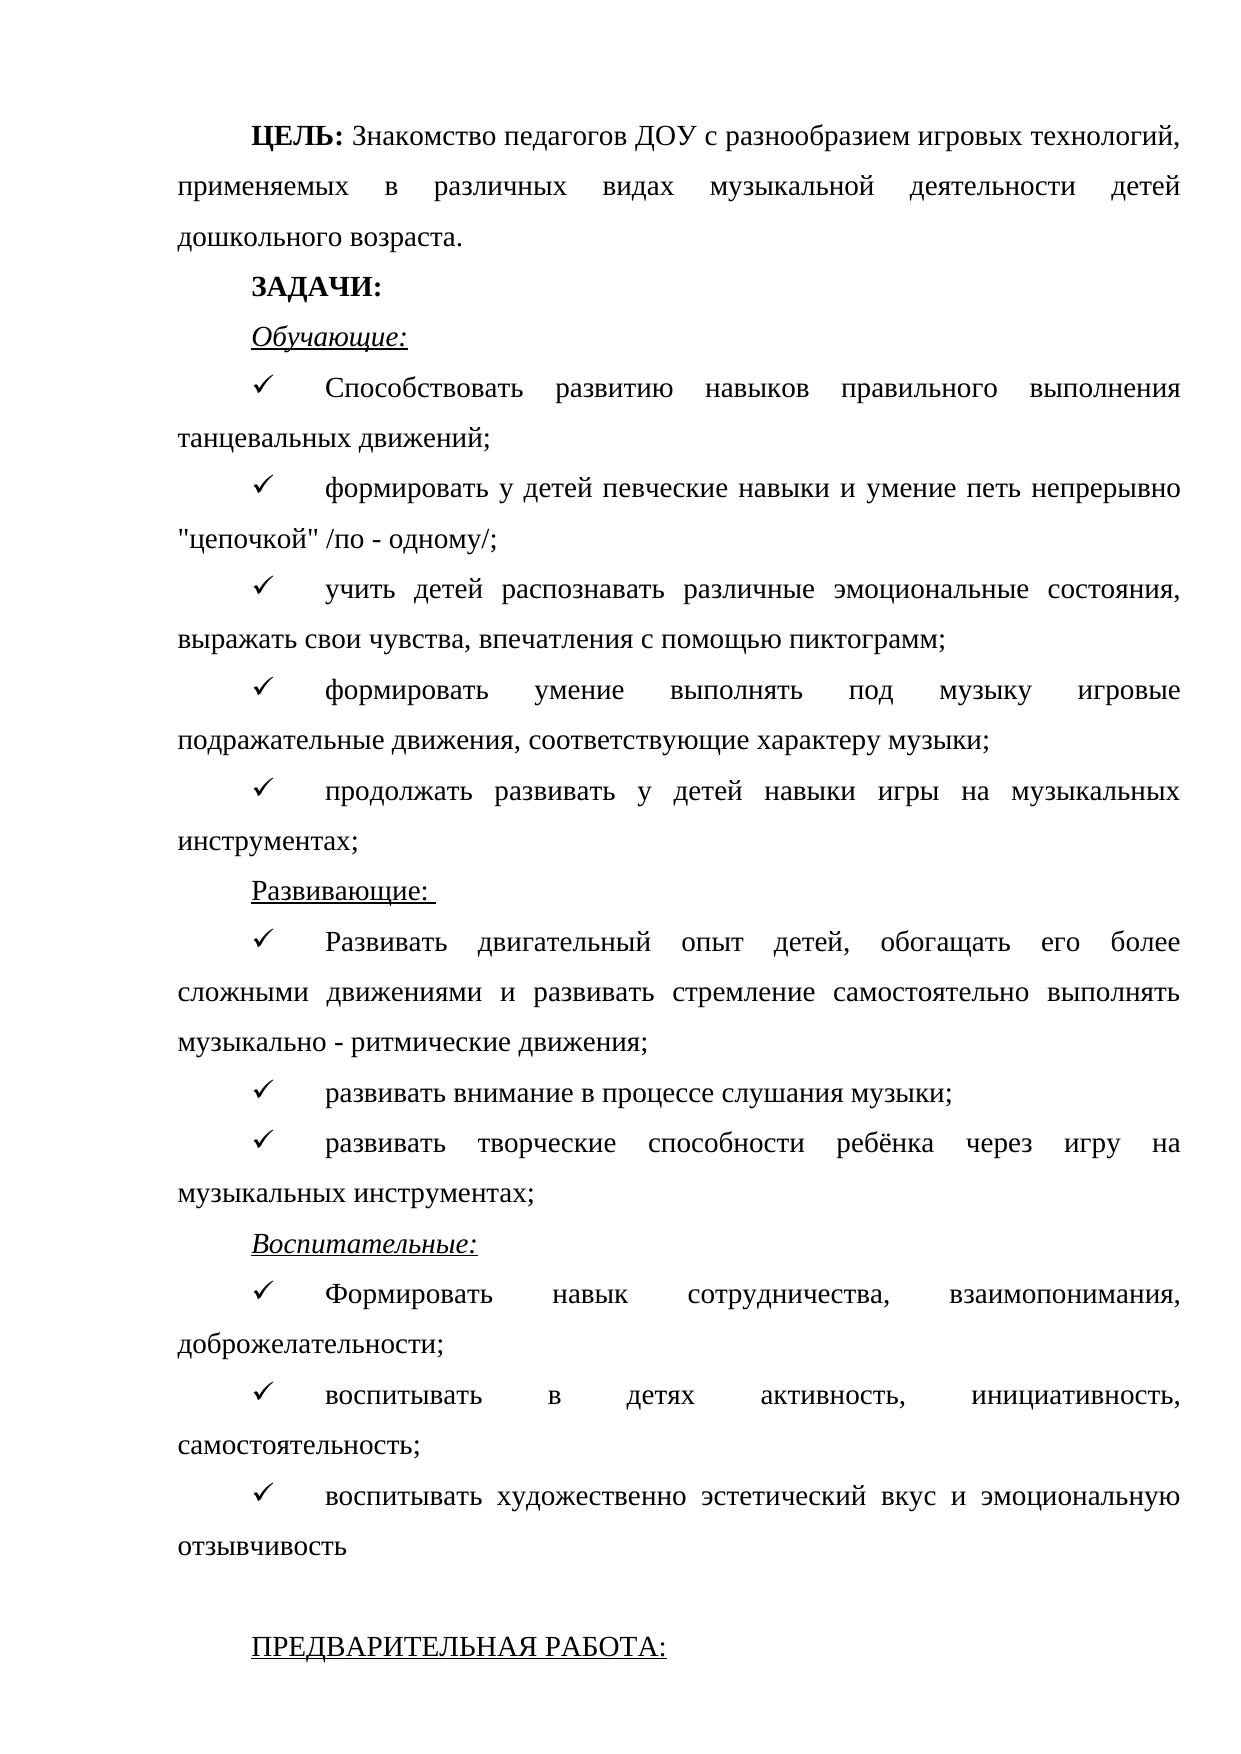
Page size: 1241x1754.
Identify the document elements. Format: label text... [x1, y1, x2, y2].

text Обучающие: [177, 319, 1181, 353]
text ЦЕЛЬ: Знакомство педагогов ДОУ с разнообразием игровых технологий, применяемых в различных видах музыкальной деятельности детей дошкольного возраста. [177, 118, 1181, 252]
list учить детей распознавать различные эмоциональные состояния, выражать свои чувства, впечатления с помощью пиктограмм; [177, 571, 1181, 655]
list воспитывать художественно эстетический вкус и эмоциональную отзывчивость [177, 1478, 1181, 1562]
text ЗАДАЧИ: [177, 269, 1181, 303]
list Способствовать развитию навыков правильного выполнения танцевальных движений; [177, 370, 1181, 454]
list формировать умение выполнять под музыку игровые подражательные движения, соответствующие характеру музыки; [177, 672, 1181, 756]
list развивать внимание в процессе слушания музыки; [177, 1075, 1181, 1108]
list формировать у детей певческие навыки и умение петь непрерывно "цепочкой" /по - одному/; [177, 470, 1181, 554]
list Развивать двигательный опыт детей, обогащать его более сложными движениями и развивать стремление самостоятельно выполнять музыкально - ритмические движения; [177, 924, 1181, 1058]
list развивать творческие способности ребёнка через игру на музыкальных инструментах; [177, 1125, 1181, 1209]
text ПРЕДВАРИТЕЛЬНАЯ РАБОТА: [177, 1629, 1181, 1662]
list Воспитательные: [177, 1226, 1181, 1259]
list продолжать развивать у детей навыки игры на музыкальных инструментах; [177, 773, 1181, 857]
list Развивающие: [177, 873, 1181, 907]
list Формировать навык сотрудничества, взаимопонимания, доброжелательности; [177, 1276, 1181, 1360]
list воспитывать в детях активность, инициативность, самостоятельность; [177, 1377, 1181, 1461]
